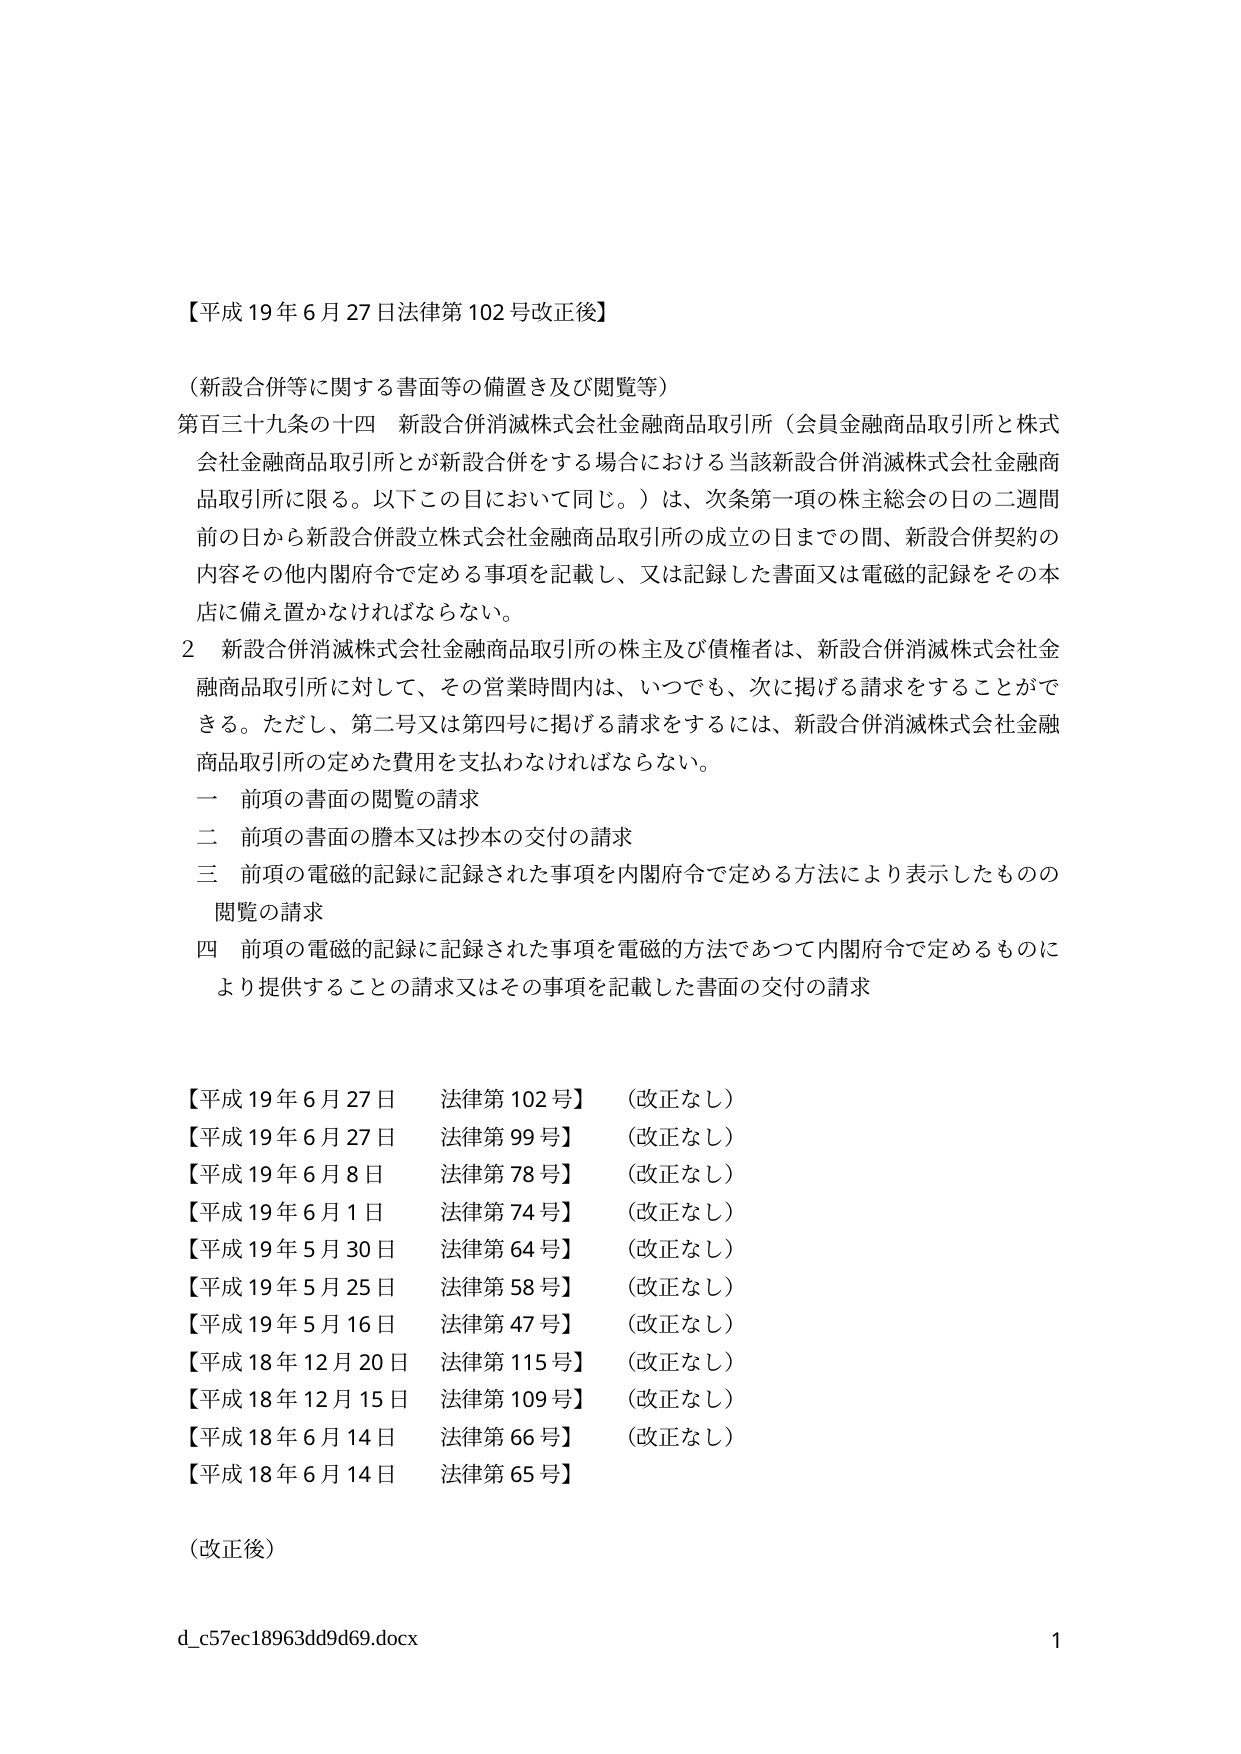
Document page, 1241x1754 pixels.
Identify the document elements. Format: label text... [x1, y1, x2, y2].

text 【平成19年5月16日 法律第47号】 （改正なし） [177, 1304, 1063, 1342]
text 三 前項の電磁的記録に記録された事項を内閣府令で定める方法により表示したものの閲覧の請求 [196, 854, 1063, 929]
text 【平成19年6月27日 法律第102号】 （改正なし） [177, 1079, 1063, 1117]
text 【平成19年6月8日 法律第78号】 （改正なし） [177, 1154, 1063, 1192]
text 四 前項の電磁的記録に記録された事項を電磁的方法であつて内閣府令で定めるものにより提供することの請求又はその事項を記載した書面の交付の請求 [196, 929, 1063, 1004]
text （新設合併等に関する書面等の備置き及び閲覧等） [177, 367, 1063, 404]
text 【平成19年6月27日 法律第99号】 （改正なし） [177, 1117, 1063, 1154]
text 第百三十九条の十四 新設合併消滅株式会社金融商品取引所（会員金融商品取引所と株式会社金融商品取引所とが新設合併をする場合における当該新設合併消滅株式会社金融商品取引所に限る。以下この目において同じ。）は、次条第一項の株主総会の日の二週間前の日から新設合併設立株式会社金融商品取引所の成立の日までの間、新設合併契約の内容その他内閣府令で定める事項を記載し、又は記録した書面又は電磁的記録をその本店に備え置かなければならない。 [177, 404, 1063, 629]
text 【平成18年6月14日 法律第65号】 [177, 1454, 1063, 1492]
text 【平成18年6月14日 法律第66号】 （改正なし） [177, 1417, 1063, 1454]
text 【平成18年12月20日 法律第115号】 （改正なし） [177, 1342, 1063, 1379]
text （改正後） [177, 1529, 1063, 1567]
text 【平成18年12月15日 法律第109号】 （改正なし） [177, 1379, 1063, 1417]
text ２ 新設合併消滅株式会社金融商品取引所の株主及び債権者は、新設合併消滅株式会社金融商品取引所に対して、その営業時間内は、いつでも、次に掲げる請求をすることができる。ただし、第二号又は第四号に掲げる請求をするには、新設合併消滅株式会社金融商品取引所の定めた費用を支払わなければならない。 [177, 629, 1063, 779]
text 【平成19年5月30日 法律第64号】 （改正なし） [177, 1229, 1063, 1267]
text 一 前項の書面の閲覧の請求 [196, 779, 1063, 817]
text 【平成19年5月25日 法律第58号】 （改正なし） [177, 1267, 1063, 1304]
text 【平成19年6月27日法律第102号改正後】 [177, 292, 1063, 329]
text 二 前項の書面の謄本又は抄本の交付の請求 [196, 817, 1063, 854]
text 【平成19年6月1日 法律第74号】 （改正なし） [177, 1192, 1063, 1229]
